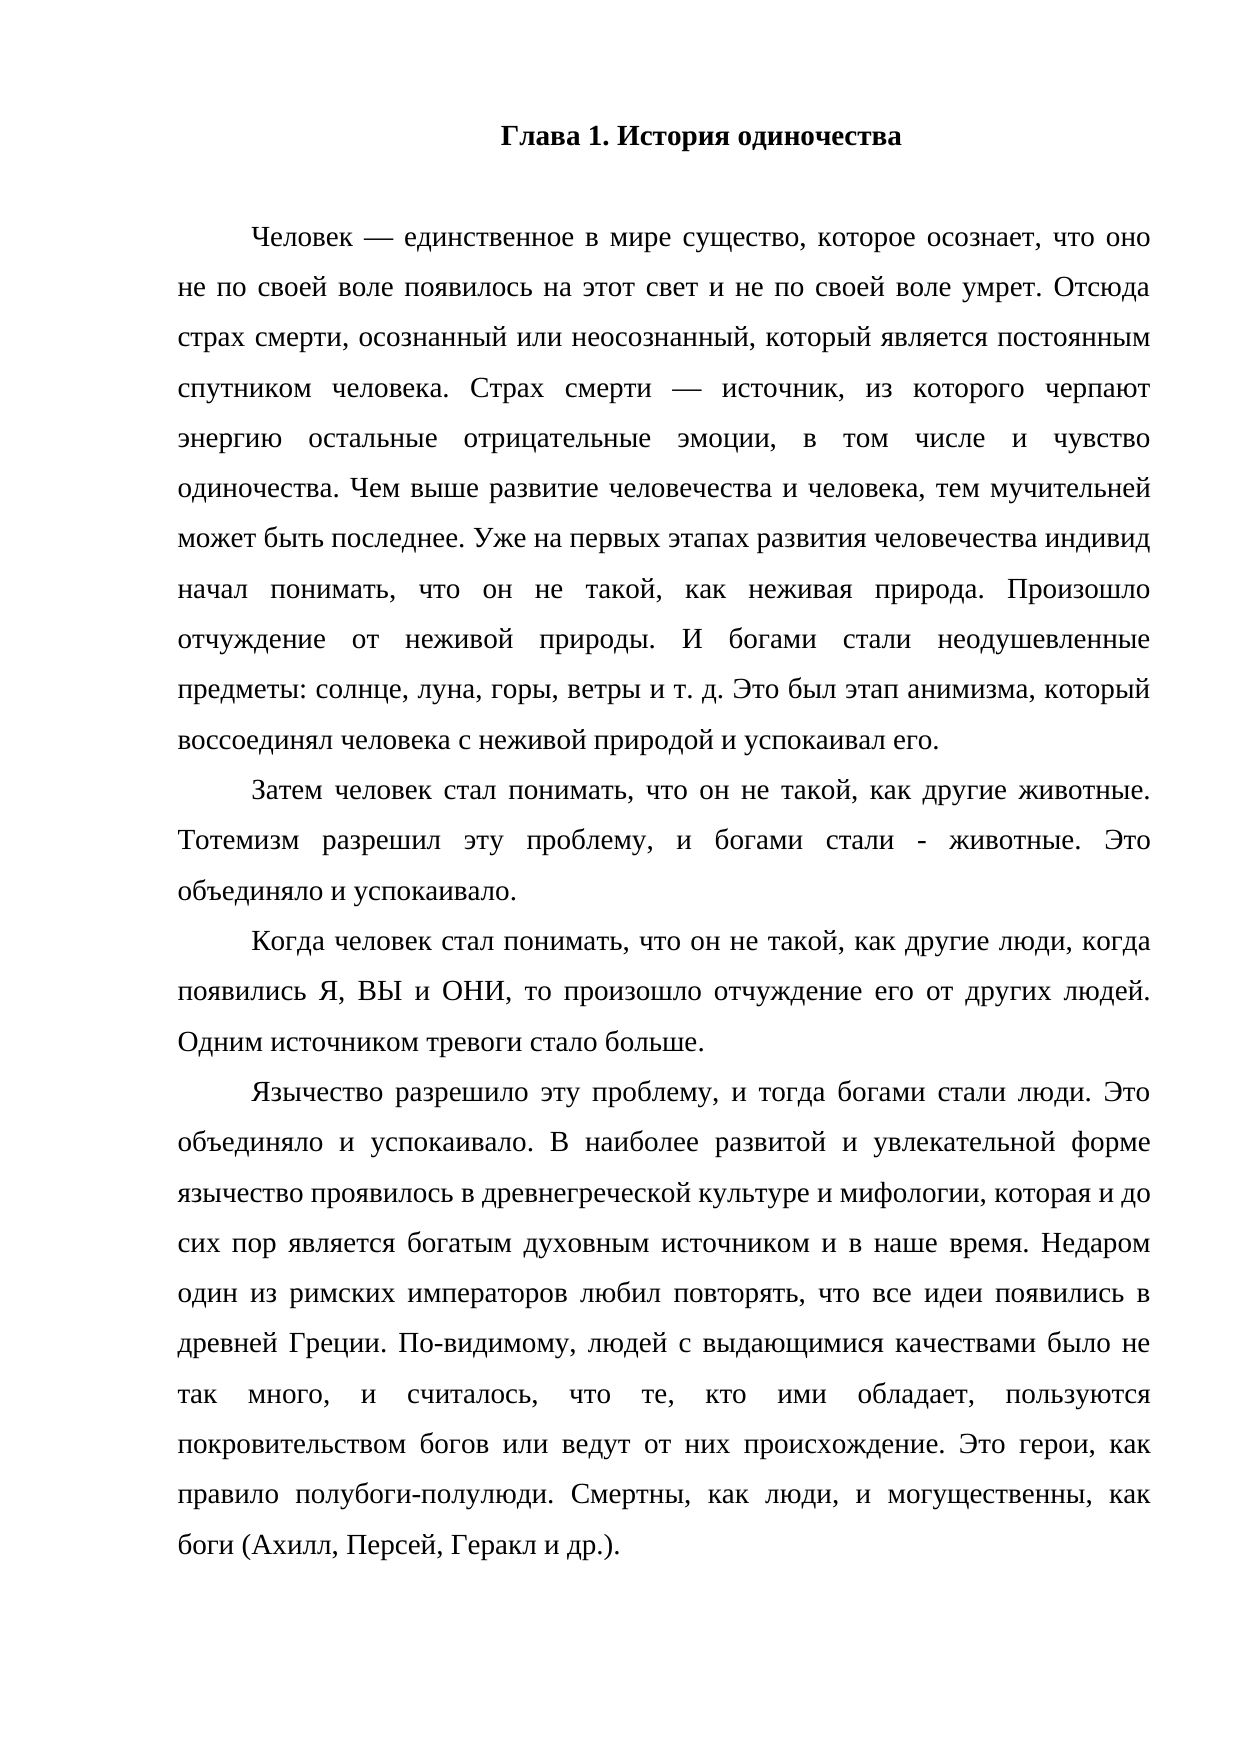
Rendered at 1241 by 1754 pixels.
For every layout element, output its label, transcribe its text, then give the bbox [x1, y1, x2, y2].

text Глава 1. История одиночества [177, 118, 1152, 152]
text Человек — единственное в мире существо, которое осознает, что оно не по своей воле появилось на этот свет и не по своей воле умрет. Отсюда страх смерти, осознанный или неосознанный, который является постоянным спутником человека. Страх смерти — источник, из которого черпают энергию остальные отрицательные эмоции, в том числе и чувство одиночества. Чем выше развитие человечества и человека, тем мучительней может быть последнее. Уже на первых этапах развития человечества индивид начал понимать, что он не такой, как неживая природа. Произошло отчуждение от неживой природы. И богами стали неодушевленные предметы: солнце, луна, горы, ветры и т. д. Это был этап анимизма, который воссоединял человека с неживой природой и успокаивал его. [177, 219, 1152, 755]
text Когда человек стал понимать, что он не такой, как другие люди, когда появились Я, ВЫ и ОНИ, то произошло отчуждение его от других людей. Одним источником тревоги стало больше. [177, 923, 1152, 1057]
text Затем человек стал понимать, что он не такой, как другие животные. Тотемизм разрешил эту проблему, и богами стали - животные. Это объединяло и успокаивало. [177, 772, 1152, 906]
text Язычество разрешило эту проблему, и тогда богами стали люди. Это объединяло и успокаивало. В наиболее развитой и увлекательной форме язычество проявилось в древнегреческой культуре и мифологии, которая и до сих пор является богатым духовным источником и в наше время. Недаром один из римских императоров любил повторять, что все идеи появились в древней Греции. По-видимому, людей с выдающимися качествами было не так много, и считалось, что те, кто ими обладает, пользуются покровительством богов или ведут от них происхождение. Это герои, как правило полубоги-полулюди. Смертны, как люди, и могущественны, как боги (Ахилл, Персей, Геракл и др.). [177, 1074, 1152, 1560]
